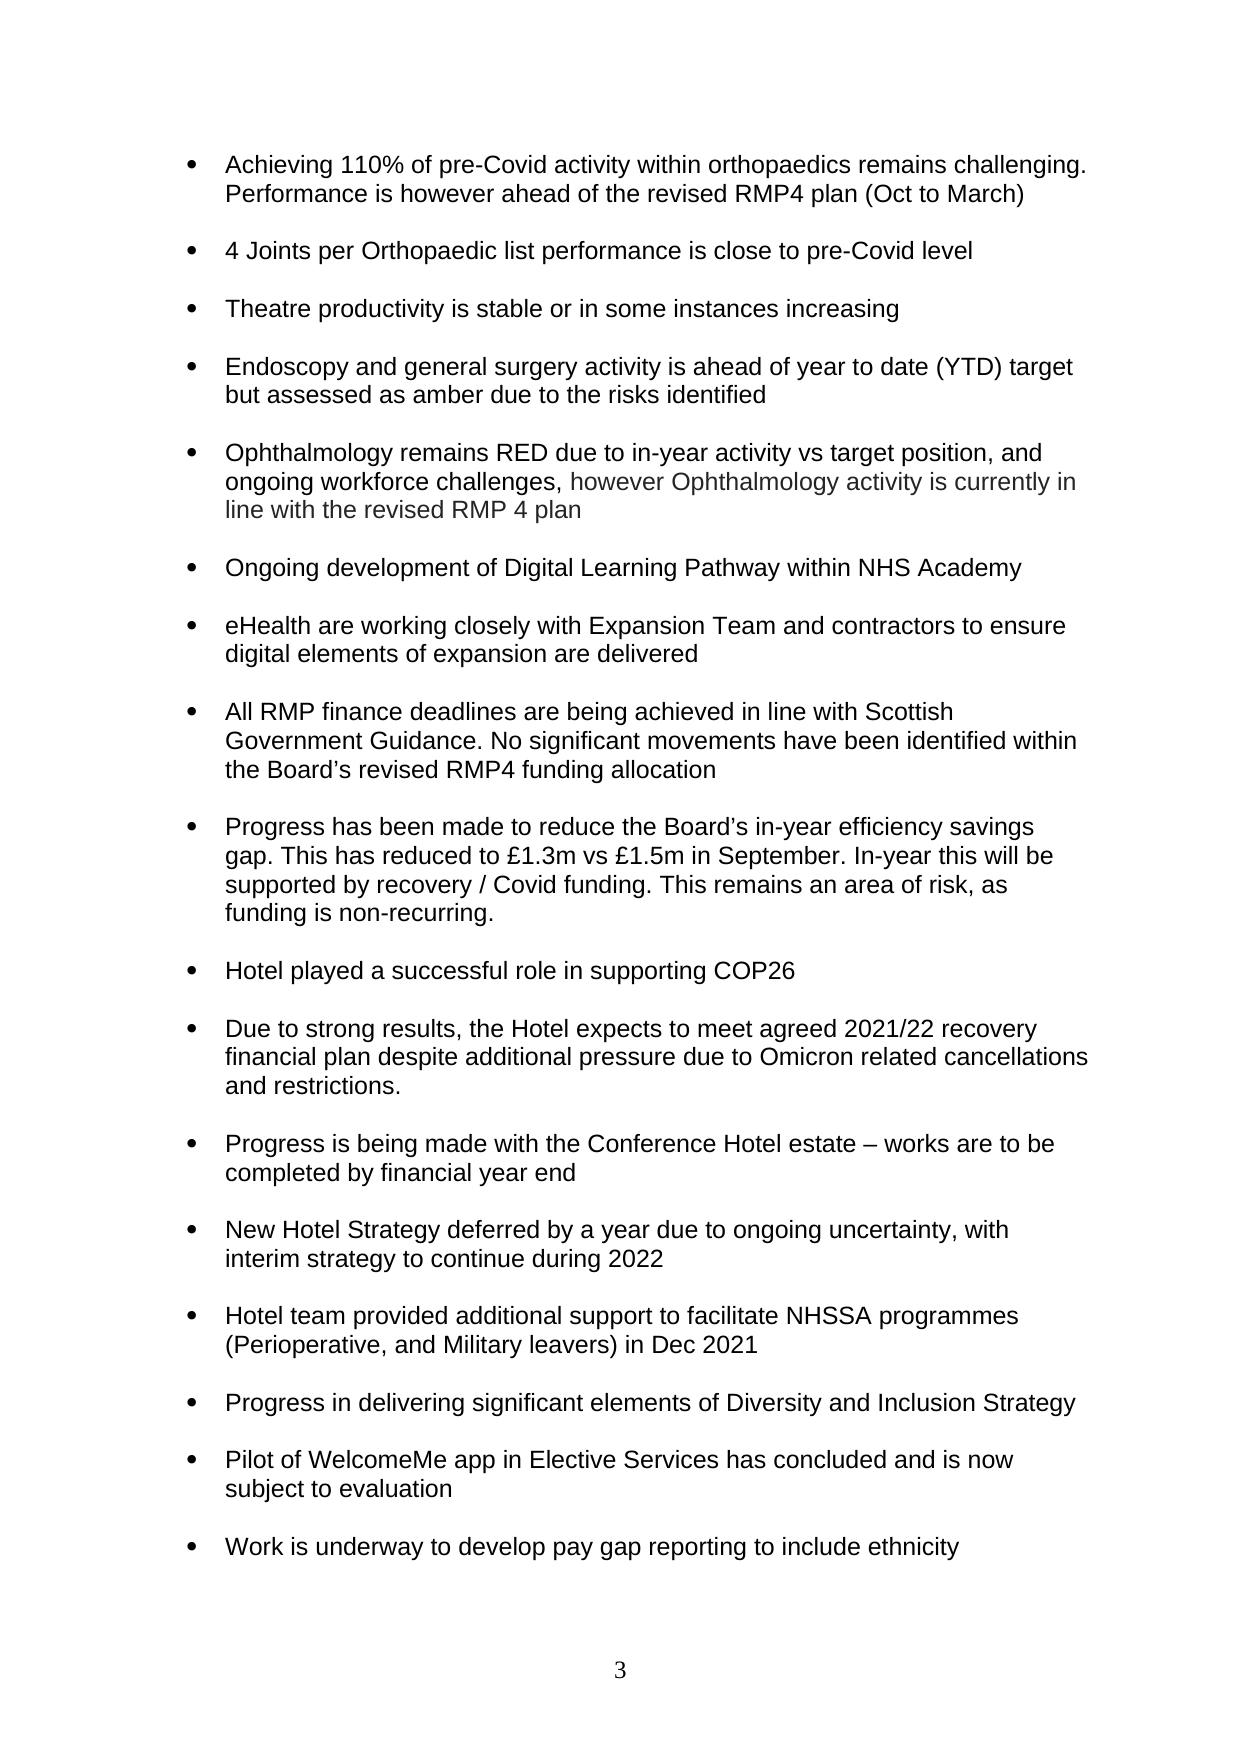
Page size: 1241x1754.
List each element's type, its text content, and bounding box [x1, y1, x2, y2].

list Pilot of WelcomeMe app in Elective Services has concluded and is now subject to evaluation [187, 1445, 1090, 1503]
list New Hotel Strategy deferred by a year due to ongoing uncertainty, with interim strategy to continue during 2022 [187, 1215, 1090, 1273]
list All RMP finance deadlines are being achieved in line with Scottish Government Guidance. No significant movements have been identified within the Board’s revised RMP4 funding allocation [187, 697, 1090, 783]
list Hotel played a successful role in supporting COP26 [187, 956, 1090, 985]
list eHealth are working closely with Expansion Team and contractors to ensure digital elements of expansion are delivered [187, 611, 1090, 668]
list Theatre productivity is stable or in some instances increasing [187, 294, 1090, 352]
list Due to strong results, the Hotel expects to meet agreed 2021/22 recovery financial plan despite additional pressure due to Omicron related cancellations and restrictions. [187, 1013, 1090, 1100]
list Achieving 110% of pre-Covid activity within orthopaedics remains challenging. Performance is however ahead of the revised RMP4 plan (Oct to March) [187, 150, 1090, 208]
list Ophthalmology remains RED due to in-year activity vs target position, and ongoing workforce challenges, however Ophthalmology activity is currently in line with the revised RMP 4 plan [187, 438, 1090, 524]
list Progress is being made with the Conference Hotel estate – works are to be completed by financial year end [187, 1129, 1090, 1186]
list Progress in delivering significant elements of Diversity and Inclusion Strategy [187, 1388, 1090, 1417]
list 4 Joints per Orthopaedic list performance is close to pre-Covid level [187, 236, 1090, 265]
list Ongoing development of Digital Learning Pathway within NHS Academy [187, 553, 1090, 582]
list Endoscopy and general surgery activity is ahead of year to date (YTD) target but assessed as amber due to the risks identified [187, 352, 1090, 409]
list Progress has been made to reduce the Board’s in-year efficiency savings gap. This has reduced to £1.3m vs £1.5m in September. In-year this will be supported by recovery / Covid funding. This remains an area of risk, as funding is non-recurring. [187, 812, 1090, 927]
list Hotel team provided additional support to facilitate NHSSA programmes (Perioperative, and Military leavers) in Dec 2021 [187, 1301, 1090, 1359]
list Work is underway to develop pay gap reporting to include ethnicity [187, 1532, 1090, 1561]
